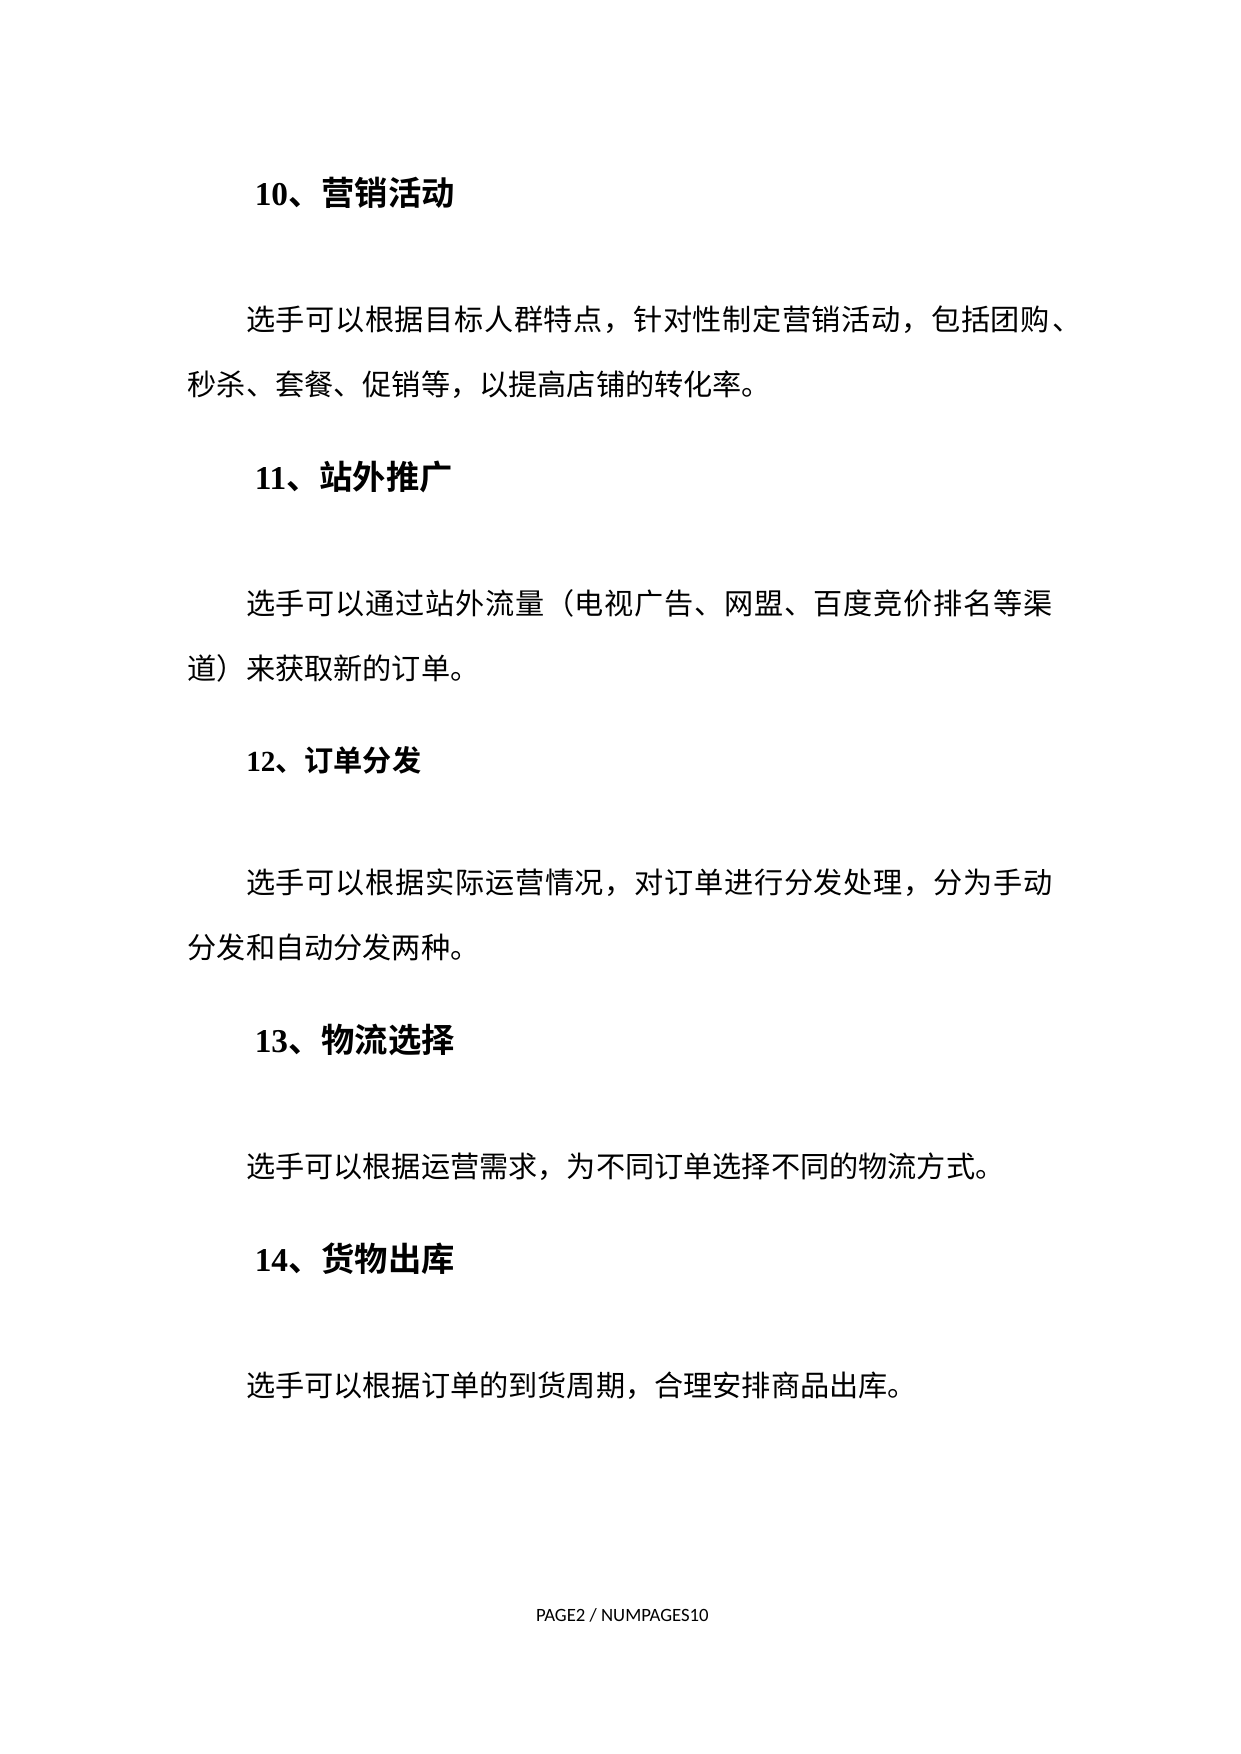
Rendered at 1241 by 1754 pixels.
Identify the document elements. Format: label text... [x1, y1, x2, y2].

text 选手可以通过站外流量（电视广告、网盟、百度竞价排名等渠道）来获取新的订单。 [187, 569, 1053, 699]
subtitle 11、站外推广 [187, 442, 1053, 507]
subtitle 10、营销活动 [187, 158, 1053, 223]
text 选手可以根据目标人群特点，针对性制定营销活动，包括团购、秒杀、套餐、促销等，以提高店铺的转化率。 [187, 285, 1053, 415]
text 选手可以根据运营需求，为不同订单选择不同的物流方式。 [187, 1133, 1053, 1198]
subtitle 14、货物出库 [187, 1225, 1053, 1290]
subtitle 13、物流选择 [187, 1006, 1053, 1071]
subtitle 12、订单分发 [187, 726, 1053, 791]
text 选手可以根据实际运营情况，对订单进行分发处理，分为手动分发和自动分发两种。 [187, 849, 1053, 979]
text 选手可以根据订单的到货周期，合理安排商品出库。 [187, 1351, 1053, 1416]
